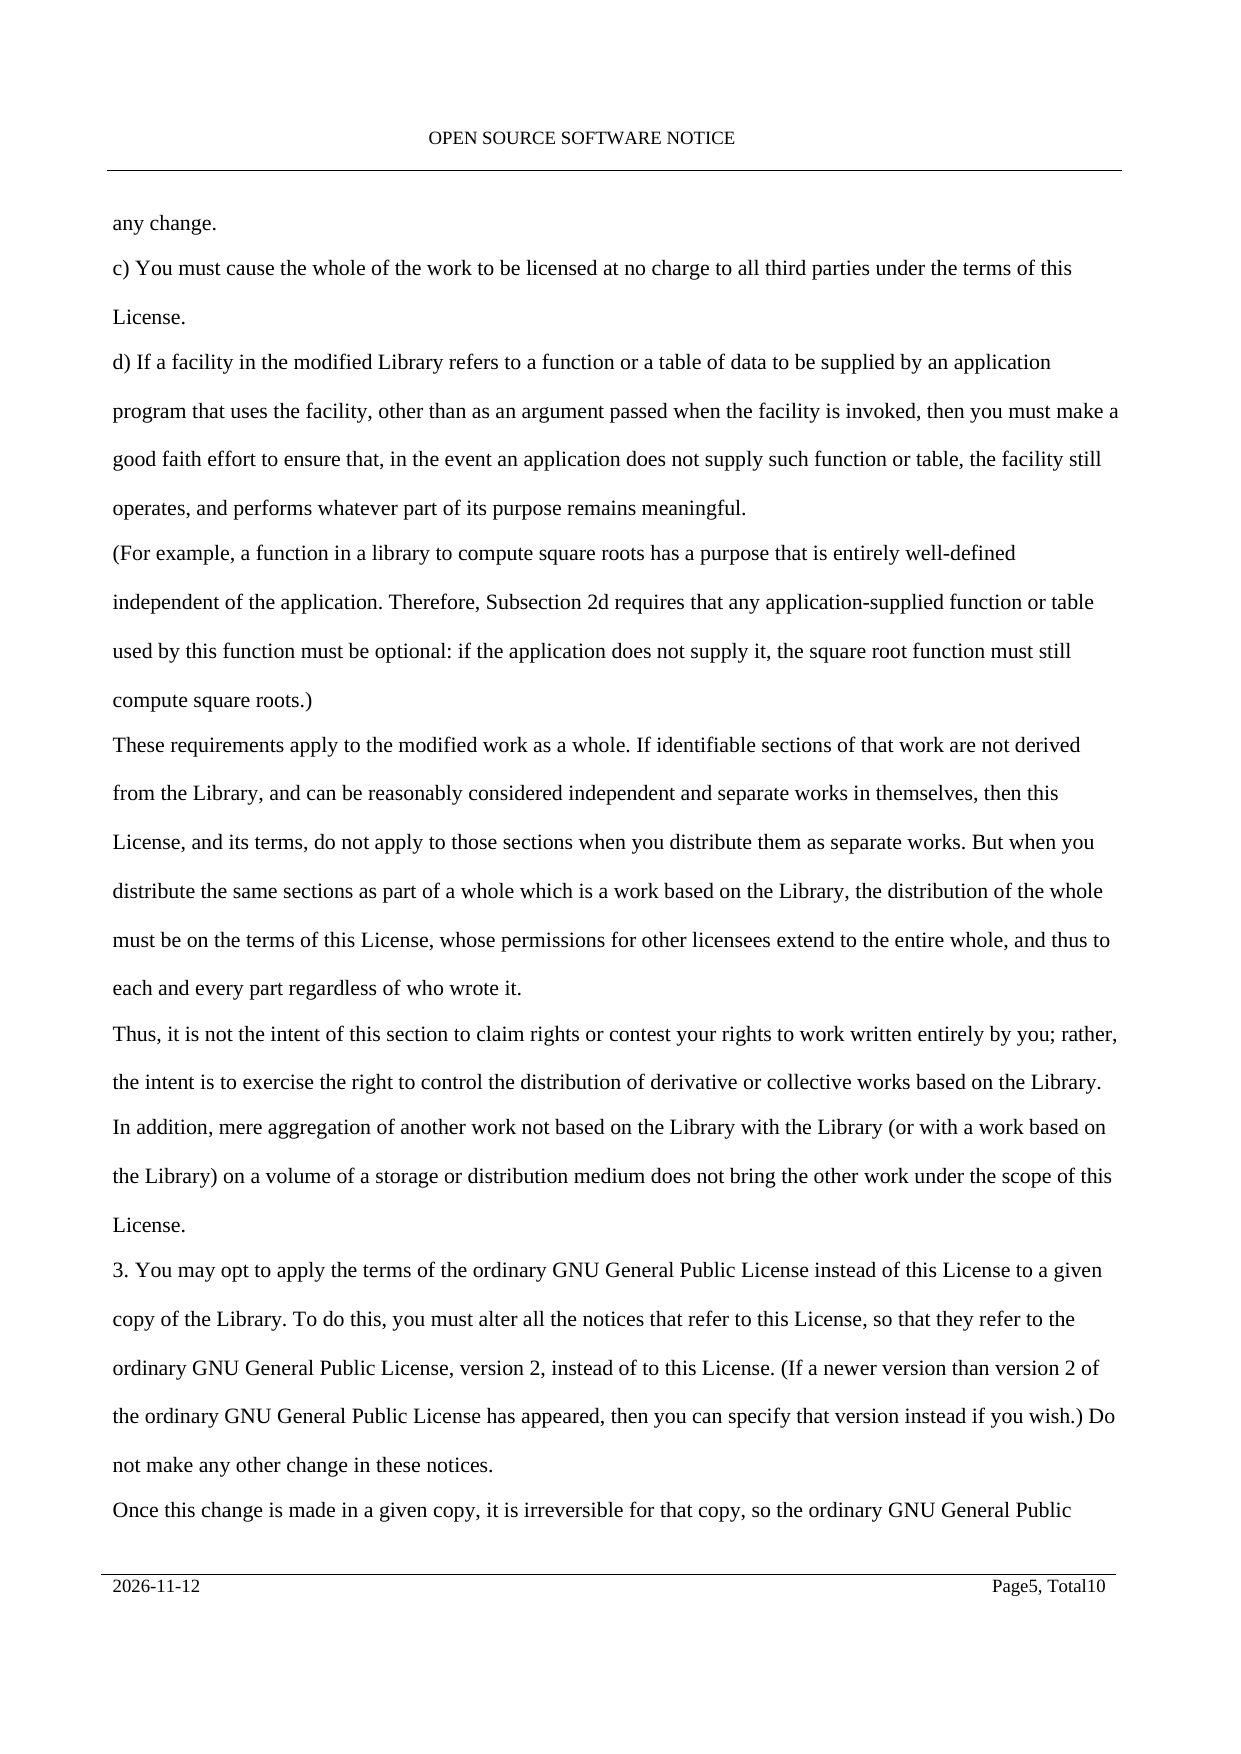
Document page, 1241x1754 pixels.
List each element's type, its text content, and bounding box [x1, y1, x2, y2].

text In addition, mere aggregation of another work not based on the Library with the Library (or with a work based on the Library) on a volume of a storage or distribution medium does not bring the other work under the scope of this License. [112, 1111, 1128, 1241]
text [112, 206, 1128, 239]
text d) If a facility in the modified Library refers to a function or a table of data to be supplied by an application program that uses the facility, other than as an argument passed when the facility is invoked, then you must make a good faith effort to ensure that, in the event an application does not supply such function or table, the facility still operates, and performs whatever part of its purpose remains meaningful. [112, 345, 1128, 524]
text Thus, it is not the intent of this section to claim rights or contest your rights to work written entirely by you; rather, the intent is to exercise the right to control the distribution of derivative or collective works based on the Library. [112, 1017, 1128, 1098]
text These requirements apply to the modified work as a whole. If identifiable sections of that work are not derived from the Library, and can be reasonably considered independent and separate works in themselves, then this License, and its terms, do not apply to those sections when you distribute them as separate works. But when you distribute the same sections as part of a whole which is a work based on the Library, the distribution of the whole must be on the terms of this License, whose permissions for other licensees extend to the entire whole, and thus to each and every part regardless of who wrote it. [112, 728, 1128, 1004]
text c) You must cause the whole of the work to be licensed at no charge to all third parties under the terms of this License. [112, 251, 1128, 333]
text 3. You may opt to apply the terms of the ordinary GNU General Public License instead of this License to a given copy of the Library. To do this, you must alter all the notices that refer to this License, so that they refer to the ordinary GNU General Public License, version 2, instead of to this License. (If a newer version than version 2 of the ordinary GNU General Public License has appeared, then you can specify that version instead if you wish.) Do not make any other change in these notices. [112, 1253, 1128, 1481]
text (For example, a function in a library to compute square roots has a purpose that is entirely well-defined independent of the application. Therefore, Subsection 2d requires that any application-supplied function or table used by this function must be optional: if the application does not supply it, the square root function must still compute square roots.) [112, 537, 1128, 715]
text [112, 1493, 1128, 1526]
